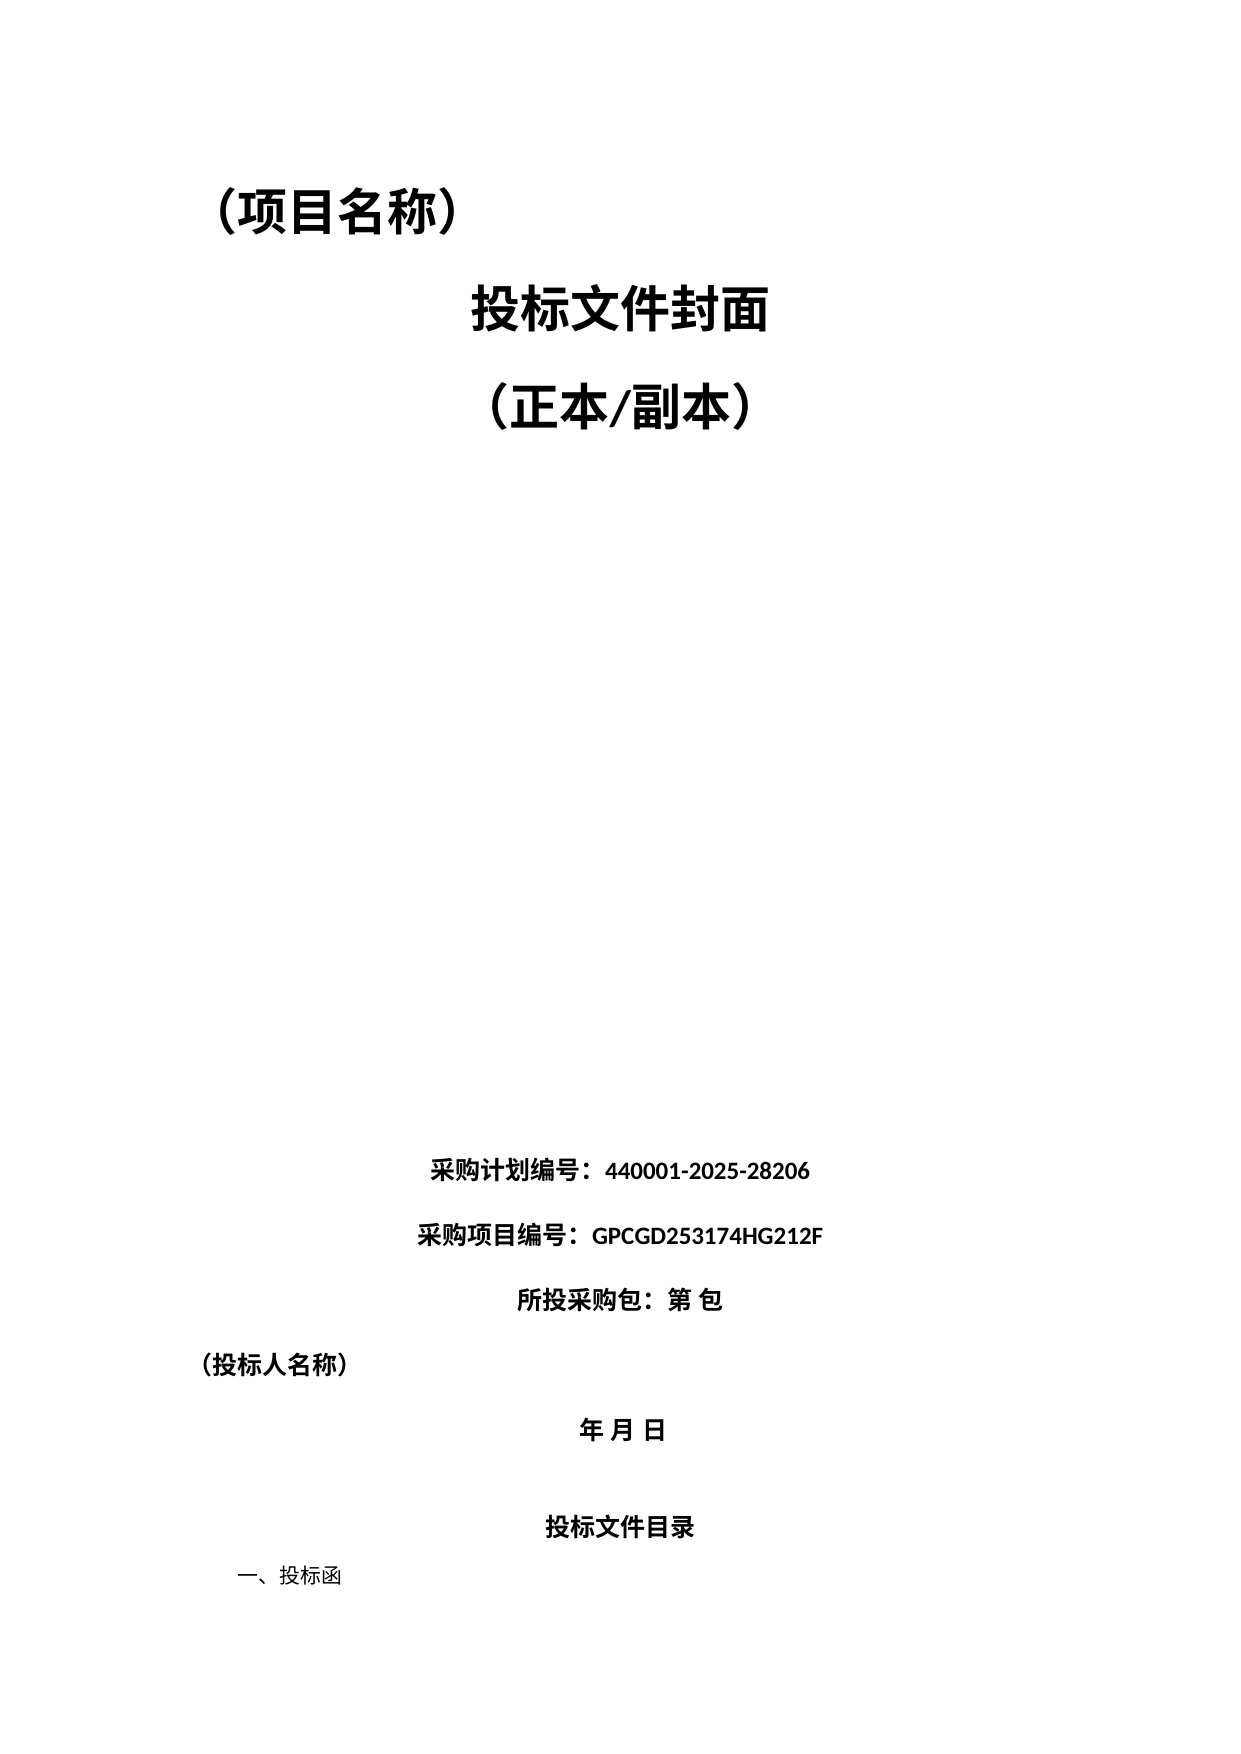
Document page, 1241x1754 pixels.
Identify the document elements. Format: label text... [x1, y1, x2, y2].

text 投标文件目录 [187, 1494, 1053, 1559]
text 投标文件封面 [187, 259, 1053, 357]
text （正本/副本） [187, 357, 1053, 1137]
text （项目名称） [187, 162, 1053, 259]
text 一、投标函 [187, 1559, 1053, 1592]
text （投标人名称） [187, 1332, 1053, 1397]
text 采购计划编号：440001-2025-28206 [187, 1137, 1053, 1202]
text 采购项目编号：GPCGD253174HG212F [187, 1202, 1053, 1267]
text 所投采购包：第 包 [187, 1267, 1053, 1332]
text 年 月 日 [187, 1397, 1053, 1462]
